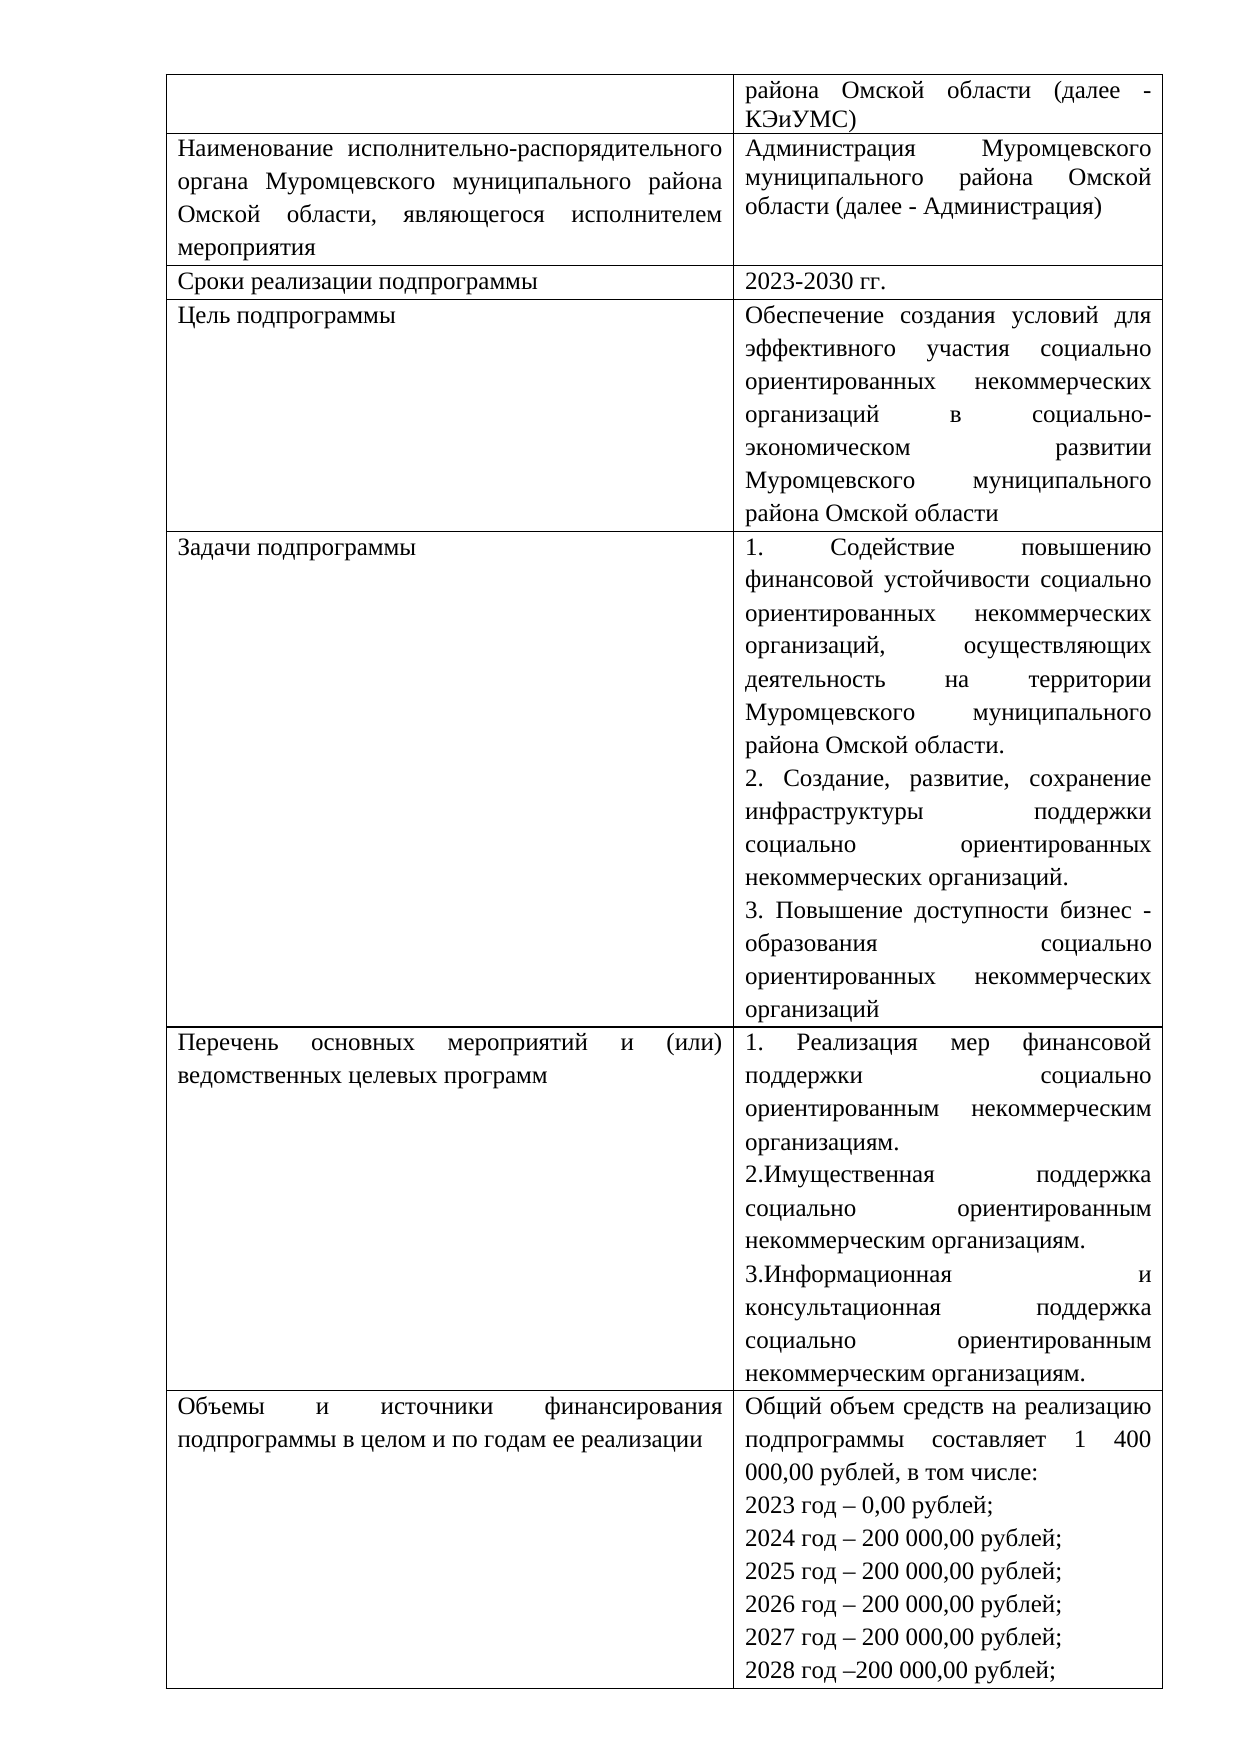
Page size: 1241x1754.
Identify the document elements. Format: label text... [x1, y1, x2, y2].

table_cell 1. Содействие повышению финансовой устойчивости социально ориентированных некоммерческих организаций, осуществляющих деятельность на территории Муромцевского муниципального района Омской области. 2. Создание, развитие, сохранение инфраструктуры поддержки социально ориентированных некоммерческих организаций. 3. Повышение доступности бизнес - образования социально ориентированных некоммерческих организаций [734, 532, 1162, 1026]
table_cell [734, 75, 1162, 132]
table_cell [167, 75, 733, 132]
table_cell Перечень основных мероприятий и (или) ведомственных целевых программ [167, 1028, 733, 1390]
table_cell Обеспечение создания условий для эффективного участия социально ориентированных некоммерческих организаций в социально-экономическом развитии Муромцевского муниципального района Омской области [734, 300, 1162, 531]
table_cell Сроки реализации подпрограммы [167, 266, 733, 299]
table_cell Наименование исполнительно-распорядительного органа Муромцевского муниципального района Омской области, являющегося исполнителем мероприятия [167, 134, 733, 265]
table_cell Администрация Муромцевского муниципального района Омской области (далее - Администрация) [734, 134, 1162, 265]
table_cell Цель подпрограммы [167, 300, 733, 531]
table_cell Задачи подпрограммы [167, 532, 733, 1026]
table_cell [167, 1391, 733, 1688]
table_cell 1. Реализация мер финансовой поддержки социально ориентированным некоммерческим организациям. 2.Имущественная поддержка социально ориентированным некоммерческим организациям. 3.Информационная и консультационная поддержка социально ориентированным некоммерческим организациям. [734, 1028, 1162, 1390]
table_cell 2023-2030 гг. [734, 266, 1162, 299]
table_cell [734, 1391, 1162, 1688]
